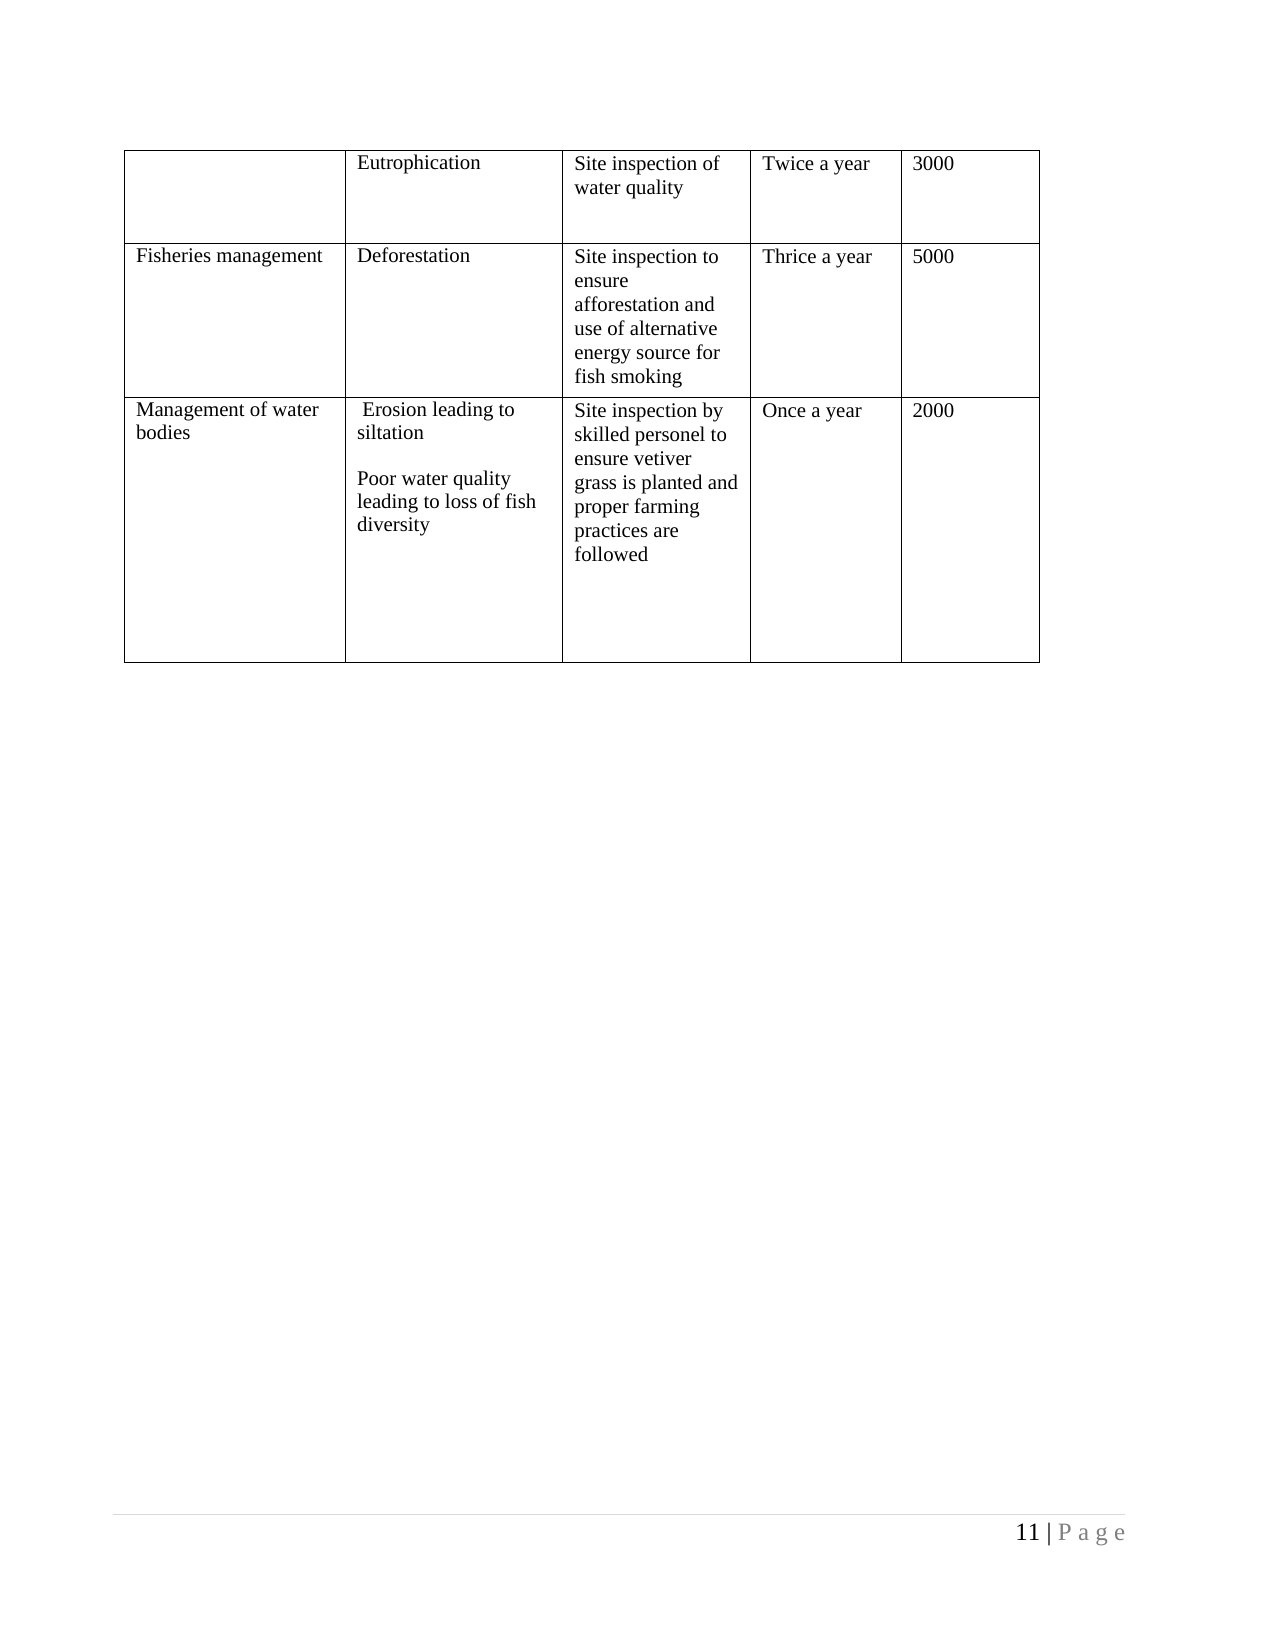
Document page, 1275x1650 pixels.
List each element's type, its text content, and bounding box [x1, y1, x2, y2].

table_cell Twice a year [751, 151, 901, 242]
table_cell Deforestation [346, 244, 562, 397]
table_cell Erosion leading to siltation Poor water quality leading to loss of fish diversity [346, 398, 562, 662]
table_cell Once a year [751, 398, 901, 662]
table_cell 3000 [902, 151, 1039, 242]
table_cell 2000 [902, 398, 1039, 662]
table_cell Site inspection to ensure afforestation and use of alternative energy source for fish smoking [563, 244, 750, 397]
table_cell Site inspection of water quality [563, 151, 750, 242]
table_cell 5000 [902, 244, 1039, 397]
table_cell [125, 151, 345, 242]
table_cell Eutrophication [346, 151, 562, 242]
table_cell Site inspection by skilled personel to ensure vetiver grass is planted and proper farming practices are followed [563, 398, 750, 662]
table_cell Fisheries management [125, 244, 345, 397]
table_cell Thrice a year [751, 244, 901, 397]
table_cell Management of water bodies [125, 398, 345, 662]
